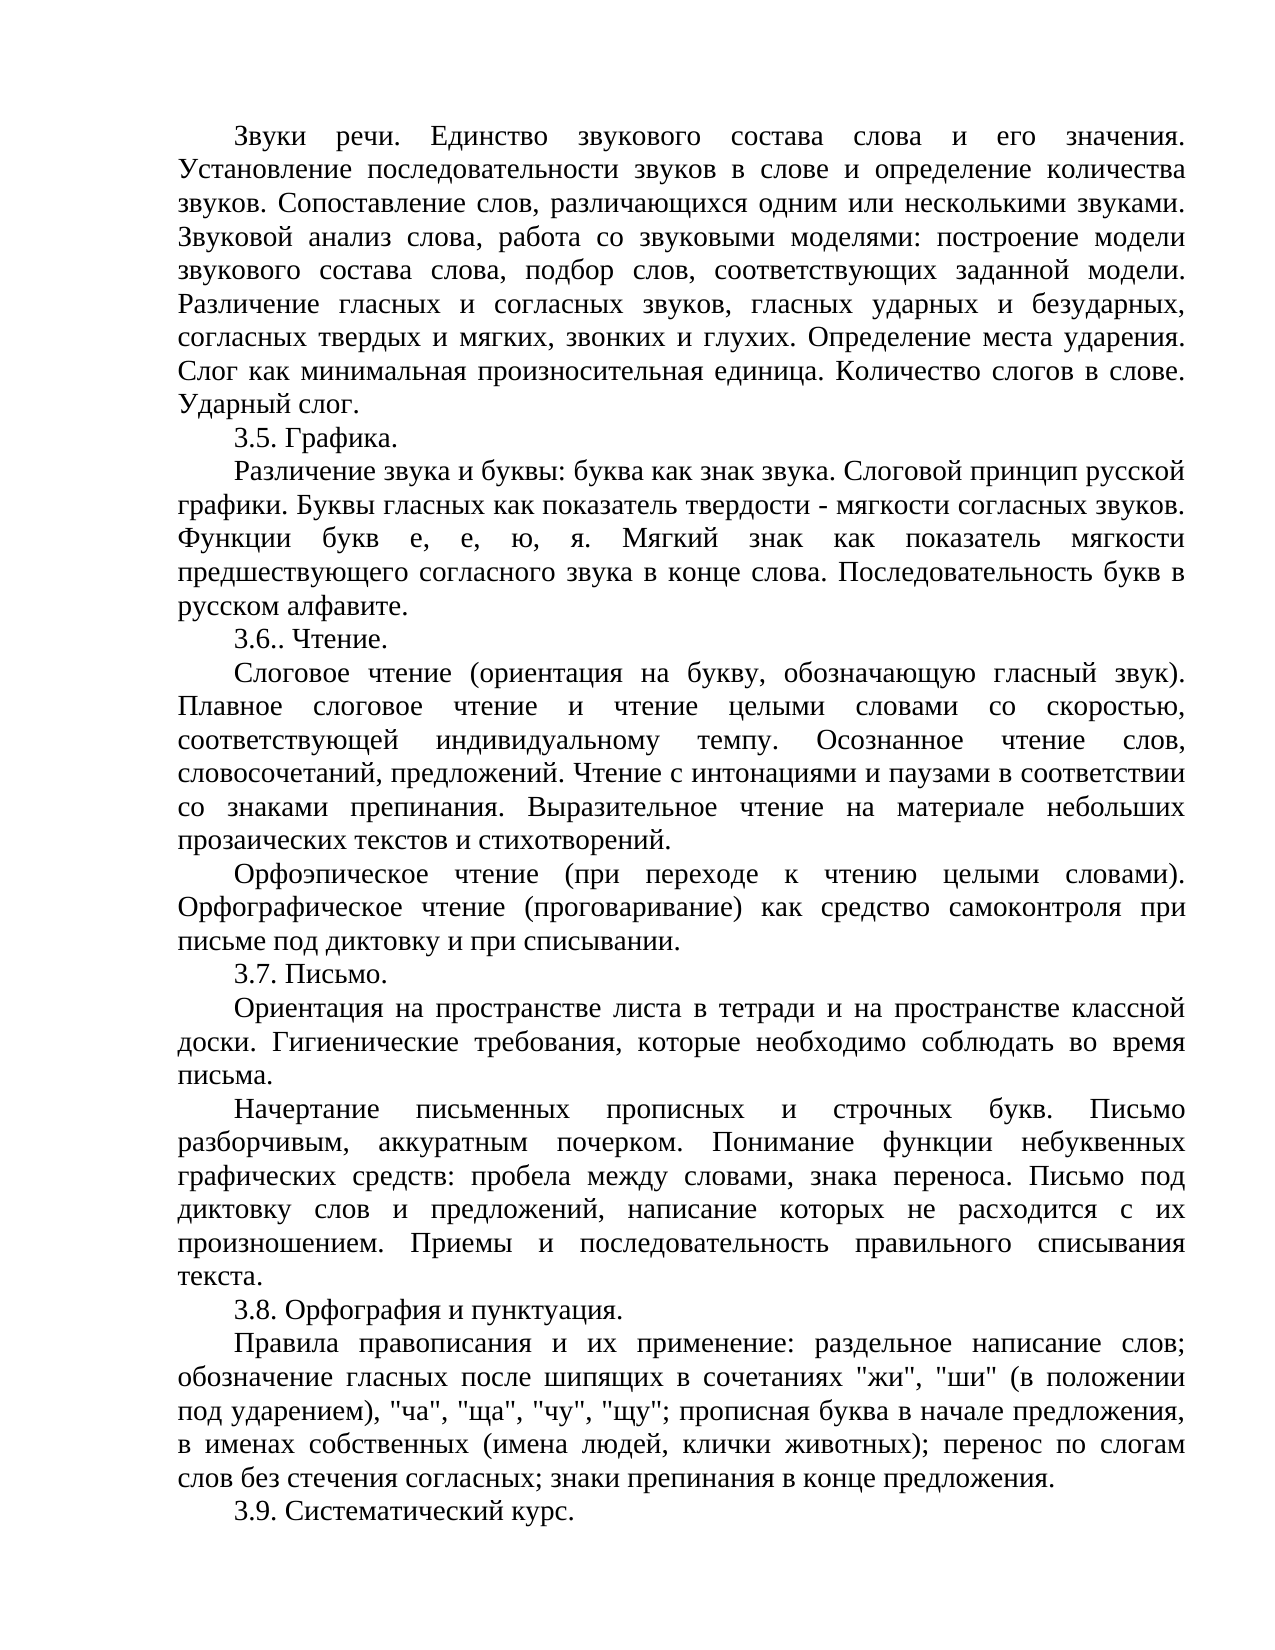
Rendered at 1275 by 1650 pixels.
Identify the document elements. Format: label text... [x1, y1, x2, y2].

text Орфоэпическое чтение (при переходе к чтению целыми словами). Орфографическое чтение (проговаривание) как средство самоконтроля при письме под диктовку и при списывании. [177, 856, 1186, 957]
text 3.8. Орфография и пунктуация. [177, 1292, 1186, 1326]
text 3.6.. Чтение. [177, 621, 1186, 655]
text Правила правописания и их применение: раздельное написание слов; обозначение гласных после шипящих в сочетаниях "жи", "ши" (в положении под ударением), "ча", "ща", "чу", "щу"; прописная буква в начале предложения, в именах собственных (имена людей, клички животных); перенос по слогам слов без стечения согласных; знаки препинания в конце предложения. [177, 1326, 1186, 1493]
text Различение звука и буквы: буква как знак звука. Слоговой принцип русской графики. Буквы гласных как показатель твердости - мягкости согласных звуков. Функции букв е, е, ю, я. Мягкий знак как показатель мягкости предшествующего согласного звука в конце слова. Последовательность букв в русском алфавите. [177, 453, 1186, 621]
text Слоговое чтение (ориентация на букву, обозначающую гласный звук). Плавное слоговое чтение и чтение целыми словами со скоростью, соответствующей индивидуальному темпу. Осознанное чтение слов, словосочетаний, предложений. Чтение с интонациями и паузами в соответствии со знаками препинания. Выразительное чтение на материале небольших прозаических текстов и стихотворений. [177, 655, 1186, 856]
text Звуки речи. Единство звукового состава слова и его значения. Установление последовательности звуков в слове и определение количества звуков. Сопоставление слов, различающихся одним или несколькими звуками. Звуковой анализ слова, работа со звуковыми моделями: построение модели звукового состава слова, подбор слов, соответствующих заданной модели. Различение гласных и согласных звуков, гласных ударных и безударных, согласных твердых и мягких, звонких и глухих. Определение места ударения. Слог как минимальная произносительная единица. Количество слогов в слове. Ударный слог. [177, 118, 1186, 420]
text 3.5. Графика. [177, 420, 1186, 453]
text Начертание письменных прописных и строчных букв. Письмо разборчивым, аккуратным почерком. Понимание функции небуквенных графических средств: пробела между словами, знака переноса. Письмо под диктовку слов и предложений, написание которых не расходится с их произношением. Приемы и последовательность правильного списывания текста. [177, 1091, 1186, 1292]
text 3.9. Систематический курс. [177, 1493, 1186, 1527]
text 3.7. Письмо. [177, 957, 1186, 990]
text Ориентация на пространстве листа в тетради и на пространстве классной доски. Гигиенические требования, которые необходимо соблюдать во время письма. [177, 990, 1186, 1091]
